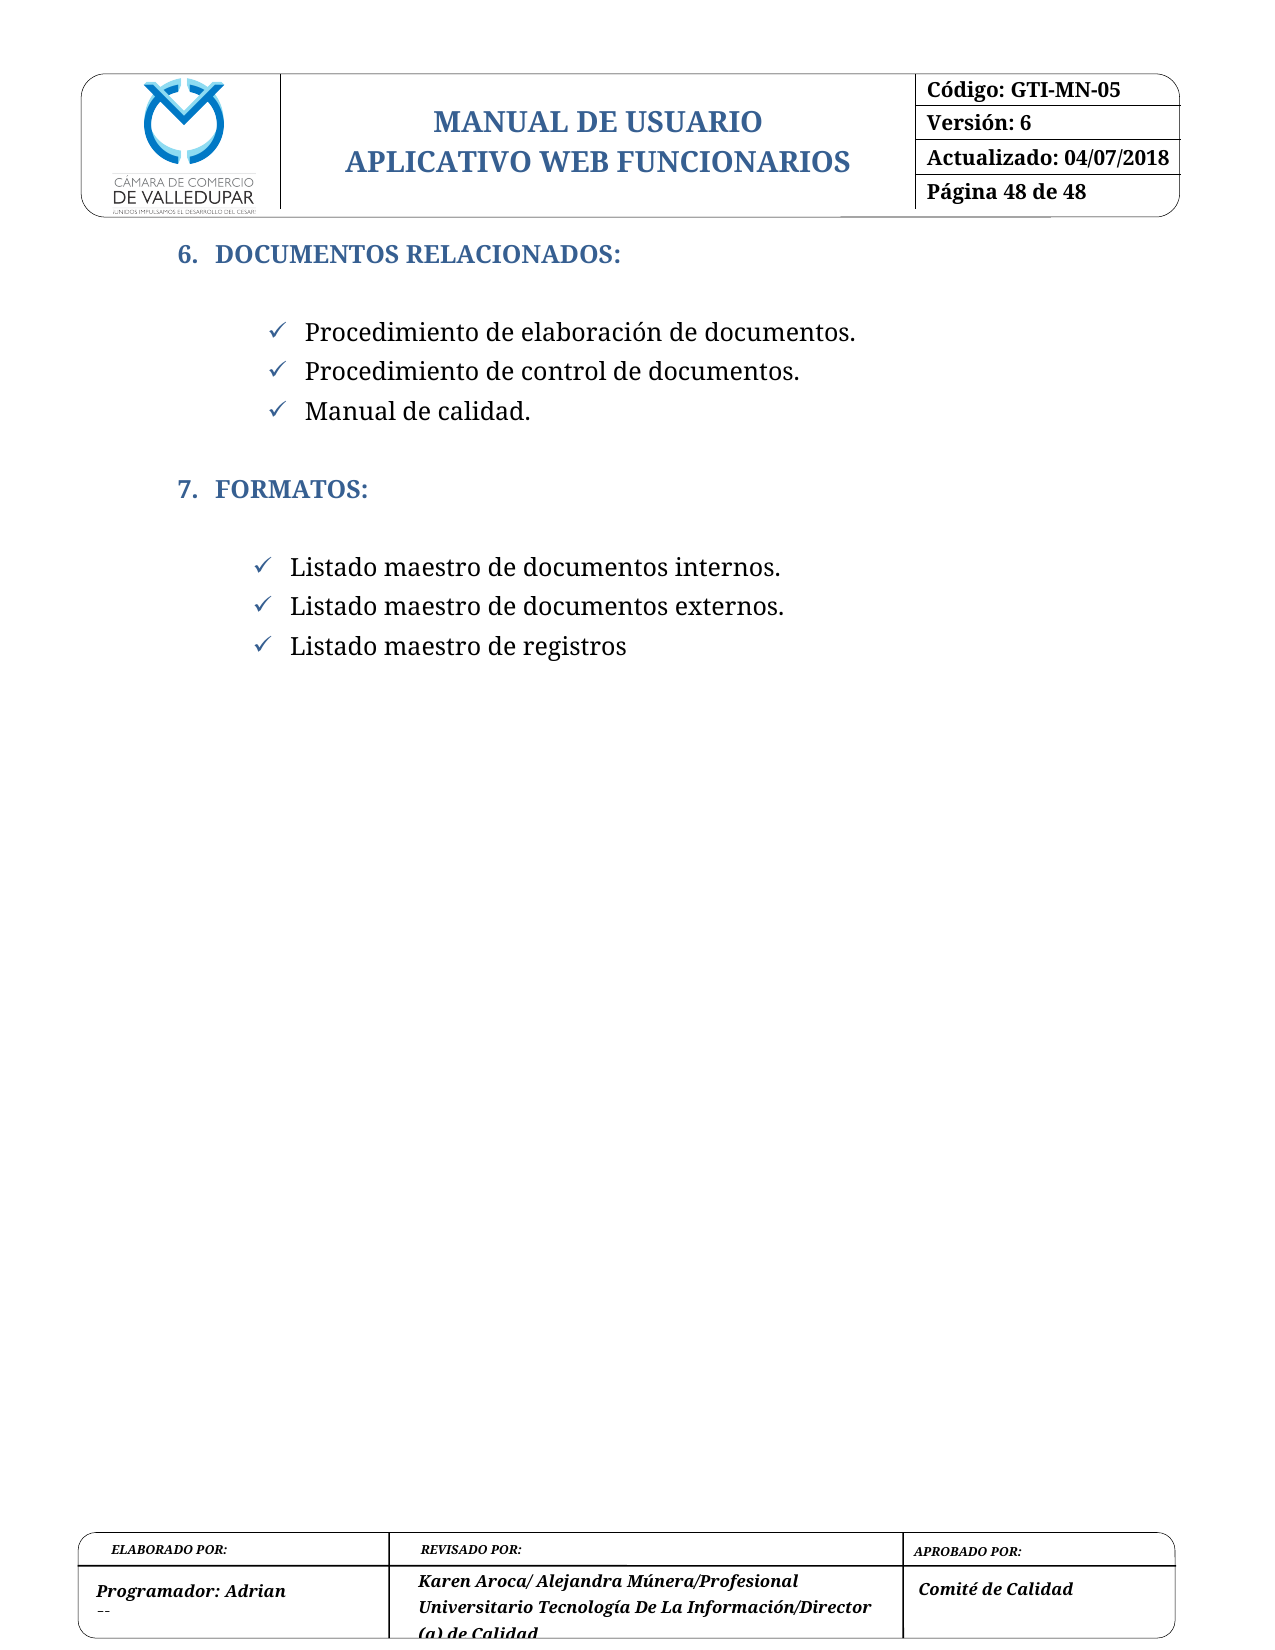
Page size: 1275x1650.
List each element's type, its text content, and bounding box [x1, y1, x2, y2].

list Listado maestro de documentos externos. [252, 589, 1098, 623]
list Procedimiento de elaboración de documentos. [267, 315, 1098, 349]
list Listado maestro de registros [252, 628, 1098, 662]
list Procedimiento de control de documentos. [267, 354, 1098, 388]
list FORMATOS: [177, 471, 1098, 506]
list DOCUMENTOS RELACIONADOS: [177, 236, 1098, 271]
list Manual de calidad. [267, 393, 1098, 427]
list Listado maestro de documentos internos. [252, 550, 1098, 584]
picture [112, 78, 256, 214]
